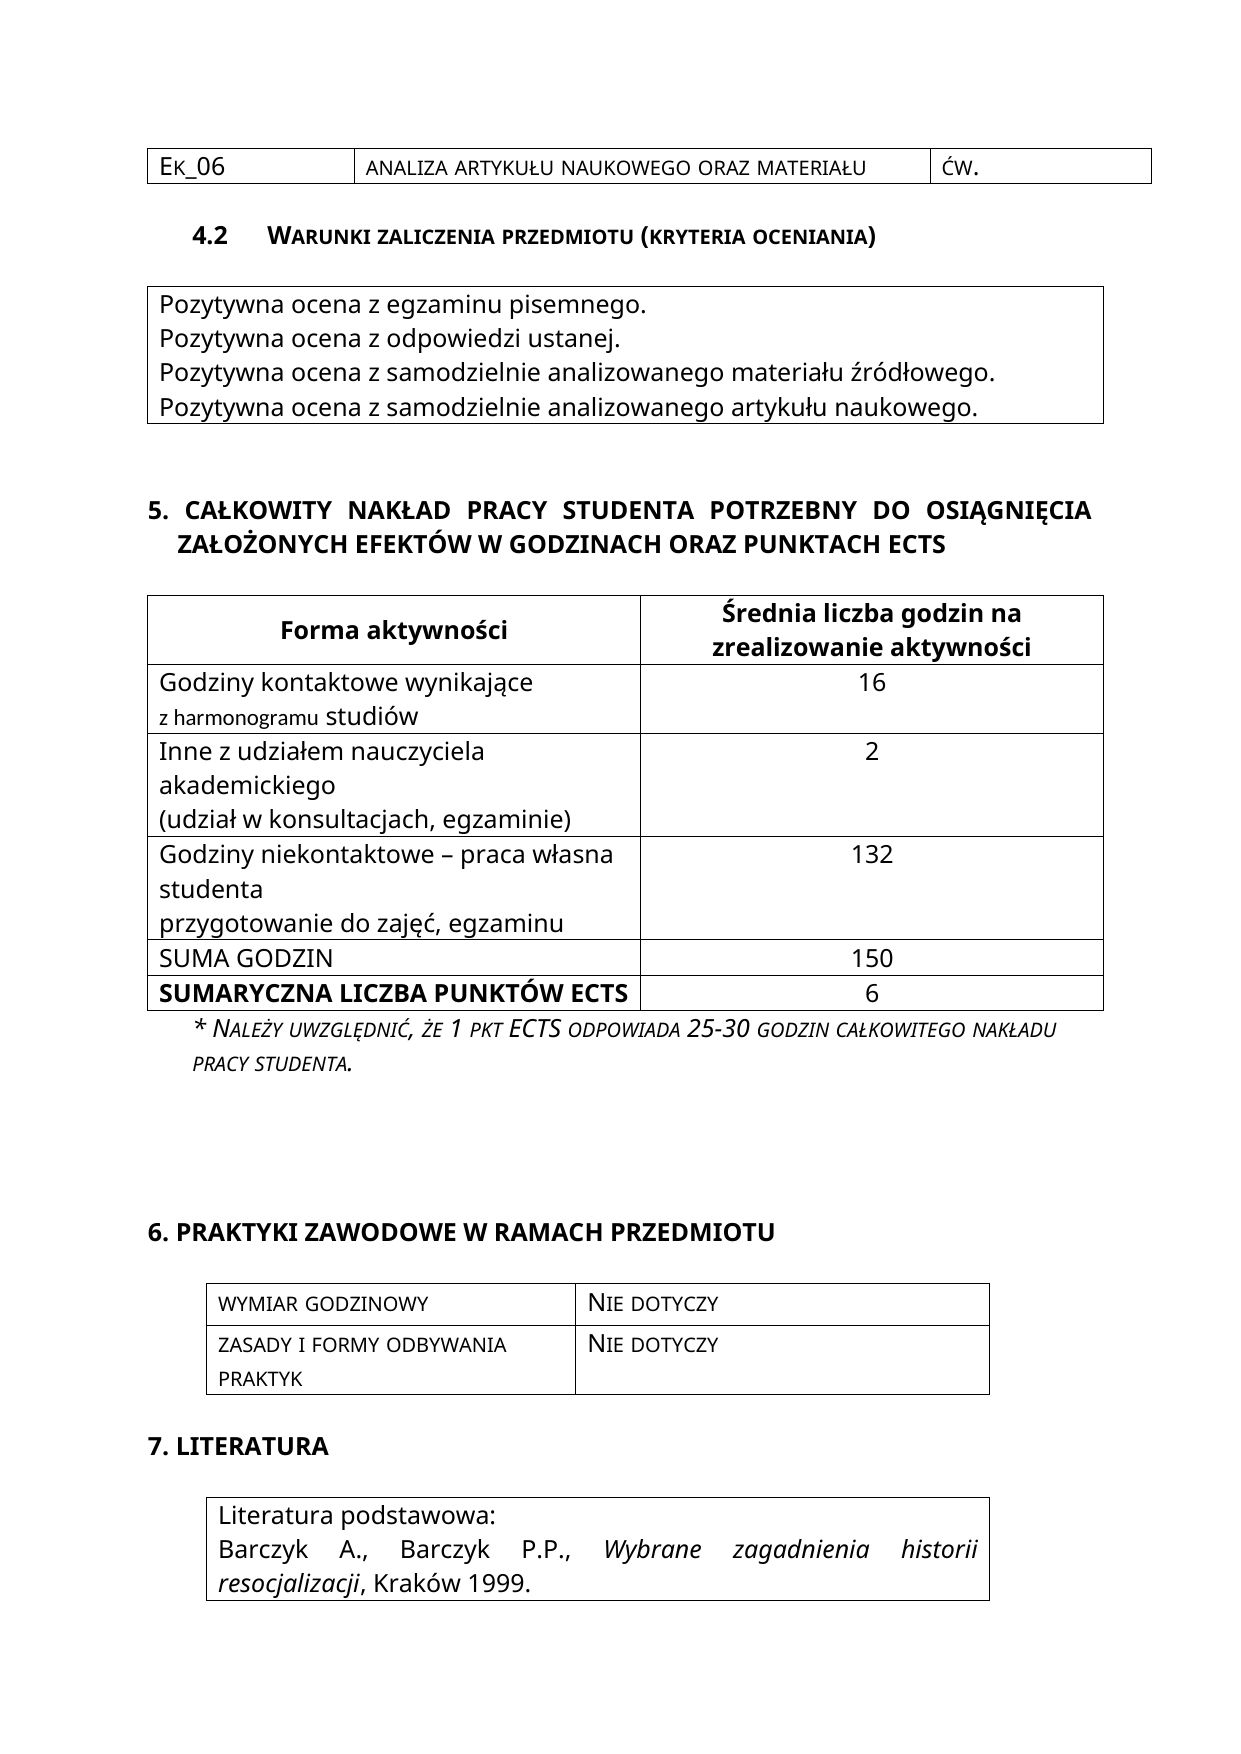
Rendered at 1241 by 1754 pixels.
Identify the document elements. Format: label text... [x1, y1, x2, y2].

table_cell Godziny kontaktowe wynikające z harmonogramu studiów [148, 665, 640, 733]
table_cell SUMARYCZNA LICZBA PUNKTÓW ECTS [148, 976, 640, 1009]
table_cell 6 [641, 976, 1103, 1009]
list Warunki zaliczenia przedmiotu (kryteria oceniania) [192, 218, 1093, 252]
table_cell 132 [641, 837, 1103, 939]
table_cell Nie dotyczy [576, 1326, 989, 1394]
table_cell Inne z udziałem nauczyciela akademickiego (udział w konsultacjach, egzaminie) [148, 734, 640, 836]
table_cell 16 [641, 665, 1103, 733]
table_cell 2 [641, 734, 1103, 836]
text 5. CAŁKOWITY NAKŁAD PRACY STUDENTA POTRZEBNY DO OSIĄGNIĘCIA ZAŁOŻONYCH EFEKTÓW W GODZINACH ORAZ PUNKTACH ECTS [148, 492, 1093, 561]
text 7. LITERATURA [148, 1429, 1093, 1463]
table_cell Ek_06 [148, 149, 354, 183]
table_cell zasady i formy odbywania praktyk [207, 1326, 575, 1394]
table_cell ćw. [931, 149, 1151, 183]
table_header Średnia liczba godzin na zrealizowanie aktywności [641, 596, 1103, 664]
text 6. PRAKTYKI ZAWODOWE W RAMACH PRZEDMIOTU [148, 1215, 1093, 1249]
table_header Nie dotyczy [576, 1284, 989, 1324]
table_cell analiza artykułu naukowego oraz materiału [355, 149, 930, 183]
table_cell 150 [641, 940, 1103, 974]
table_header Pozytywna ocena z egzaminu pisemnego. Pozytywna ocena z odpowiedzi ustanej. Pozytywna ocena z samodzielnie analizowanego materiału źródłowego. Pozytywna ocena z samodzielnie analizowanego artykułu naukowego. [148, 287, 1103, 423]
table_header Forma aktywności [148, 596, 640, 664]
table_header wymiar godzinowy [207, 1284, 575, 1324]
table_cell Godziny niekontaktowe – praca własna studenta przygotowanie do zajęć, egzaminu [148, 837, 640, 939]
table_cell SUMA GODZIN [148, 940, 640, 974]
text * Należy uwzględnić, że 1 pkt ECTS odpowiada 25-30 godzin całkowitego nakładu pracy studenta. [192, 1011, 1093, 1079]
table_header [207, 1498, 989, 1600]
